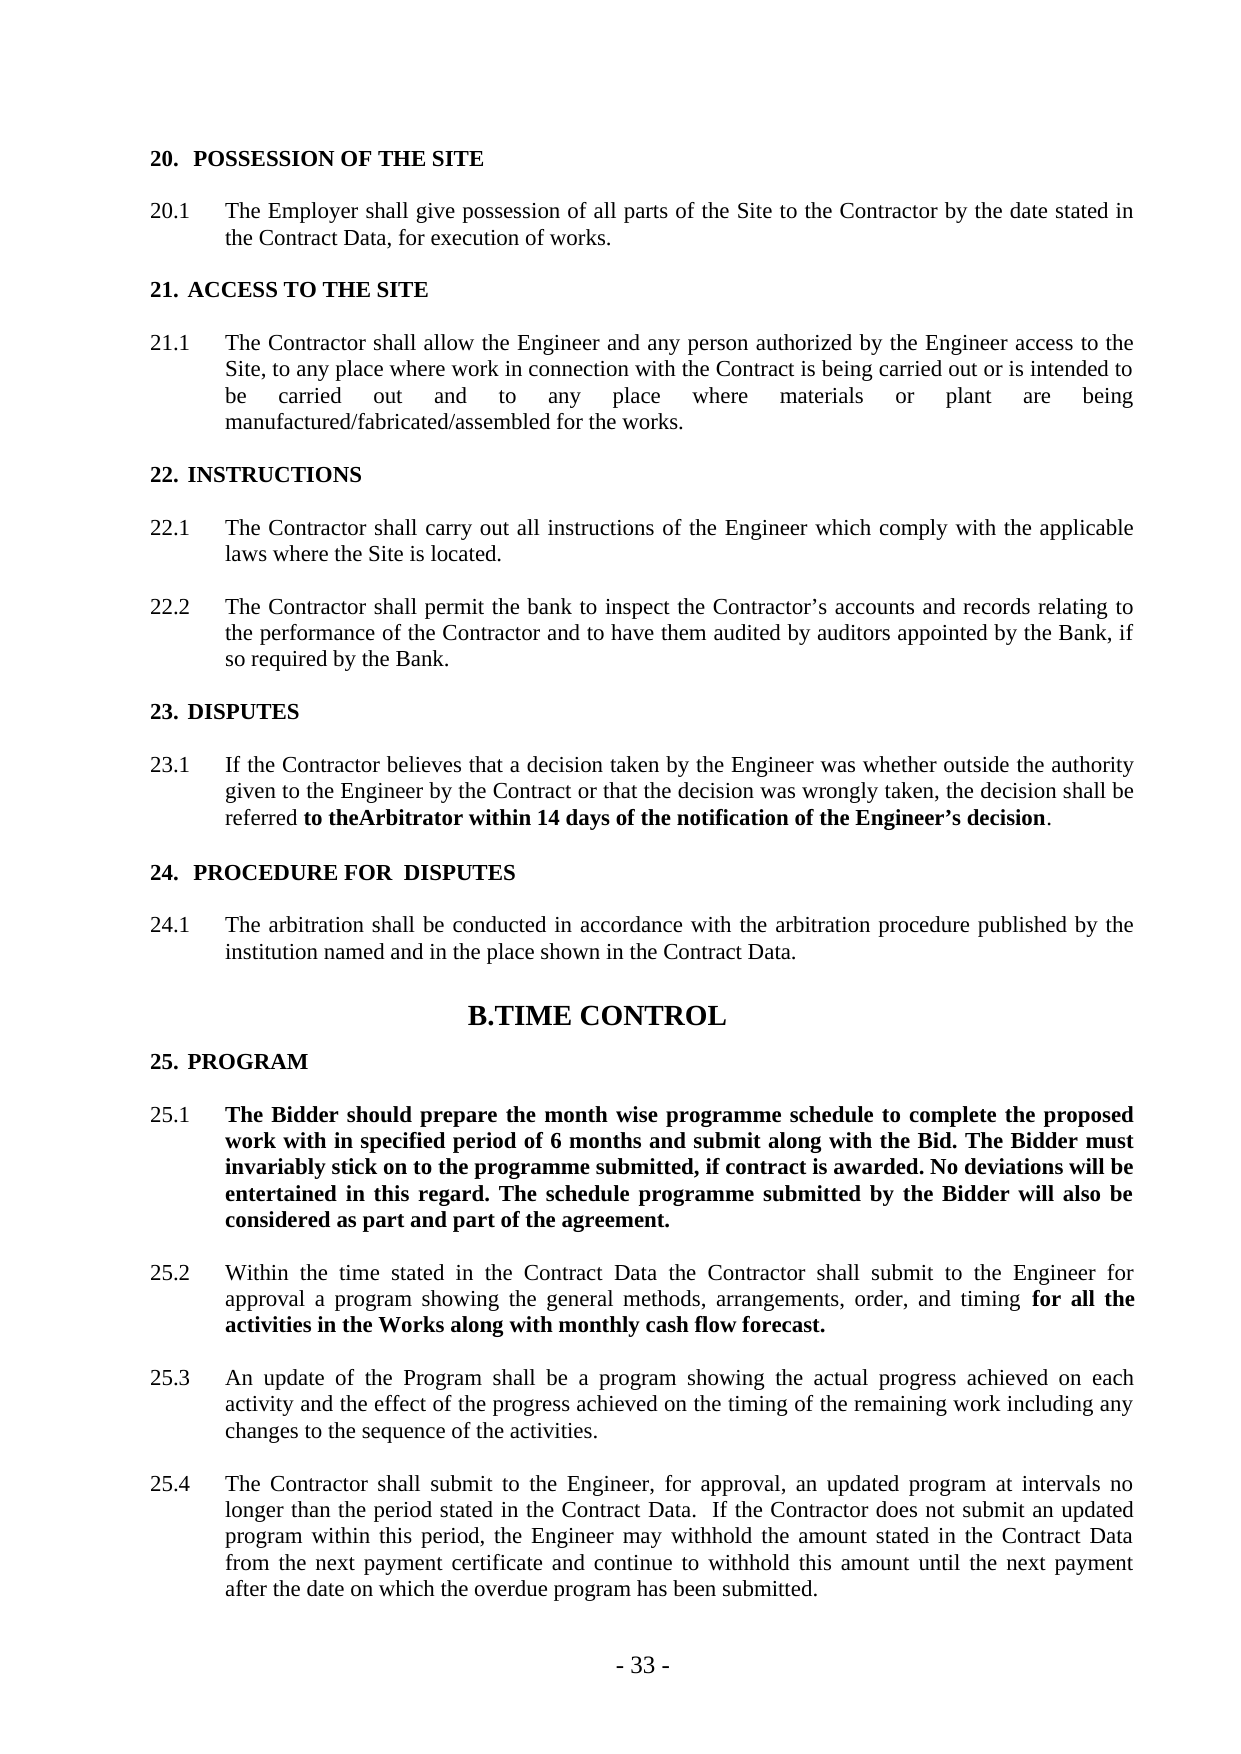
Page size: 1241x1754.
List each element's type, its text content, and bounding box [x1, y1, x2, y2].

list DISPUTES [150, 698, 1135, 724]
list PROCEDURE FOR DISPUTES [150, 859, 1135, 885]
list If the Contractor believes that a decision taken by the Engineer was whether outside the authority given to the Engineer by the Contract or that the decision was wrongly taken, the decision shall be referred to theArbitrator within 14 days of the notification of the Engineer’s decision. [150, 751, 1135, 830]
list The Contractor shall submit to the Engineer, for approval, an updated program at intervals no longer than the period stated in the Contract Data. If the Contractor does not submit an updated program within this period, the Engineer may withhold the amount stated in the Contract Data from the next payment certificate and continue to withhold this amount until the next payment after the date on which the overdue program has been submitted. [150, 1469, 1135, 1601]
list An update of the Program shall be a program showing the actual progress achieved on each activity and the effect of the progress achieved on the timing of the remaining work including any changes to the sequence of the activities. [150, 1364, 1135, 1443]
list The Employer shall give possession of all parts of the Site to the Contractor by the date stated in the Contract Data, for execution of works. [150, 197, 1135, 250]
list POSSESSION OF THE SITE [150, 145, 1135, 171]
text B.TIME CONTROL [225, 998, 1135, 1031]
list PROGRAM [150, 1048, 1135, 1074]
list The Contractor shall permit the bank to inspect the Contractor’s accounts and records relating to the performance of the Contractor and to have them audited by auditors appointed by the Bank, if so required by the Bank. [150, 593, 1135, 672]
list INSTRUCTIONS [150, 461, 1135, 487]
list The Contractor shall carry out all instructions of the Engineer which comply with the applicable laws where the Site is located. [150, 514, 1135, 566]
list ACCESS TO THE SITE [150, 276, 1135, 303]
list The Contractor shall allow the Engineer and any person authorized by the Engineer access to the Site, to any place where work in connection with the Contract is being carried out or is intended to be carried out and to any place where materials or plant are being manufactured/fabricated/assembled for the works. [150, 329, 1135, 434]
list The Bidder should prepare the month wise programme schedule to complete the proposed work with in specified period of 6 months and submit along with the Bid. The Bidder must invariably stick on to the programme submitted, if contract is awarded. No deviations will be entertained in this regard. The schedule programme submitted by the Bidder will also be considered as part and part of the agreement. [150, 1101, 1135, 1232]
list Within the time stated in the Contract Data the Contractor shall submit to the Engineer for approval a program showing the general methods, arrangements, order, and timing for all the activities in the Works along with monthly cash flow forecast. [150, 1259, 1135, 1338]
list The arbitration shall be conducted in accordance with the arbitration procedure published by the institution named and in the place shown in the Contract Data. [150, 911, 1135, 964]
